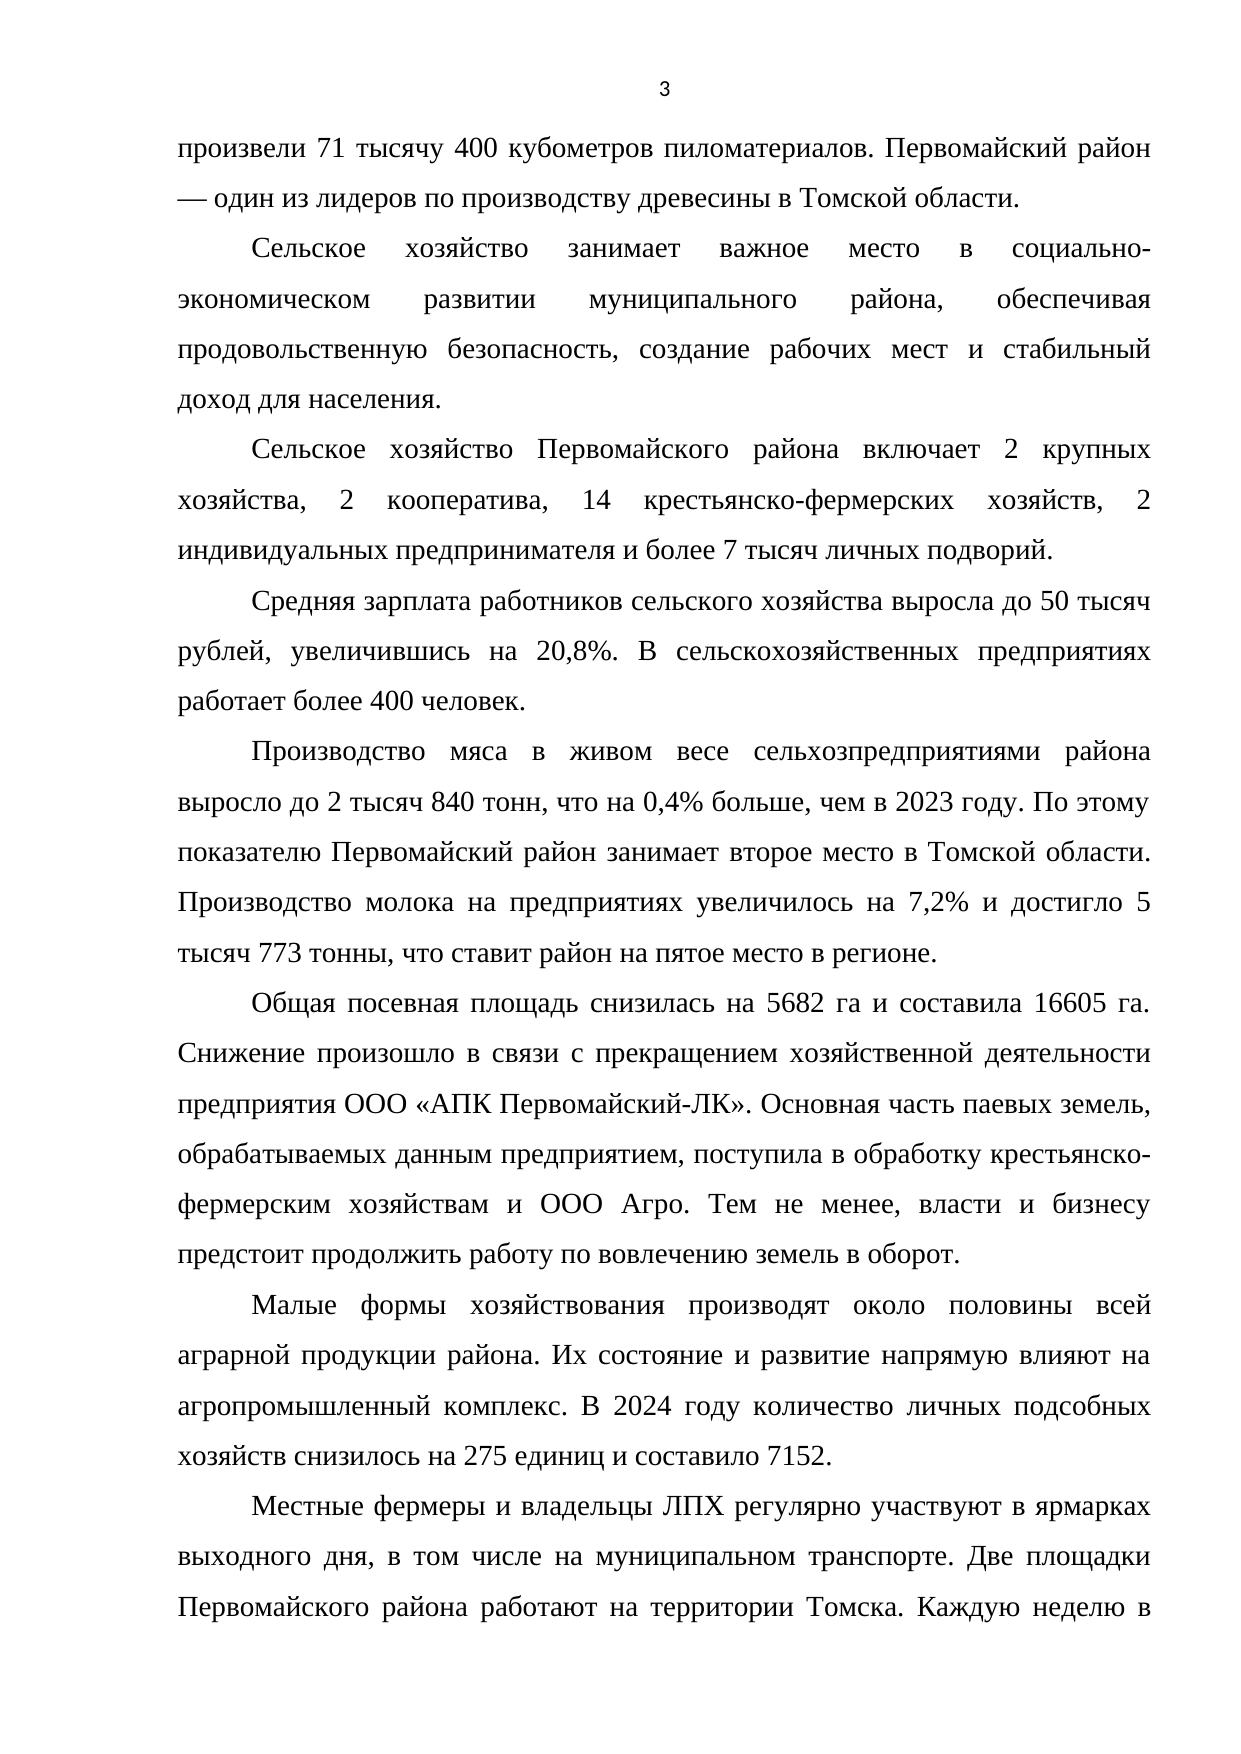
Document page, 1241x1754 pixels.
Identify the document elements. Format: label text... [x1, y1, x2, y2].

text Производство мяса в живом весе сельхозпредприятиями района выросло до 2 тысяч 840 тонн, что на 0,4% больше, чем в 2023 году. По этому показателю Первомайский район занимает второе место в Томской области. Производство молока на предприятиях увеличилось на 7,2% и достигло 5 тысяч 773 тонны, что ставит район на пятое место в регионе. [177, 733, 1152, 968]
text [177, 1488, 1152, 1622]
text Малые формы хозяйствования производят около половины всей аграрной продукции района. Их состояние и развитие напрямую влияют на агропромышленный комплекс. В 2024 году количество личных подсобных хозяйств снизилось на 275 единиц и составило 7152. [177, 1287, 1152, 1471]
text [177, 130, 1152, 214]
text Средняя зарплата работников сельского хозяйства выросла до 50 тысяч рублей, увеличившись на 20,8%. В сельскохозяйственных предприятиях работает более 400 человек. [177, 583, 1152, 717]
text Сельское хозяйство Первомайского района включает 2 крупных хозяйства, 2 кооператива, 14 крестьянско-фермерских хозяйств, 2 индивидуальных предпринимателя и более 7 тысяч личных подворий. [177, 432, 1152, 566]
text Общая посевная площадь снизилась на 5682 га и составила 16605 га. Снижение произошло в связи с прекращением хозяйственной деятельности предприятия ООО «АПК Первомайский-ЛК». Основная часть паевых земель, обрабатываемых данным предприятием, поступила в обработку крестьянско-фермерским хозяйствам и ООО Агро. Тем не менее, власти и бизнесу предстоит продолжить работу по вовлечению земель в оборот. [177, 985, 1152, 1270]
text Сельское хозяйство занимает важное место в социально-экономическом развитии муниципального района, обеспечивая продовольственную безопасность, создание рабочих мест и стабильный доход для населения. [177, 230, 1152, 415]
